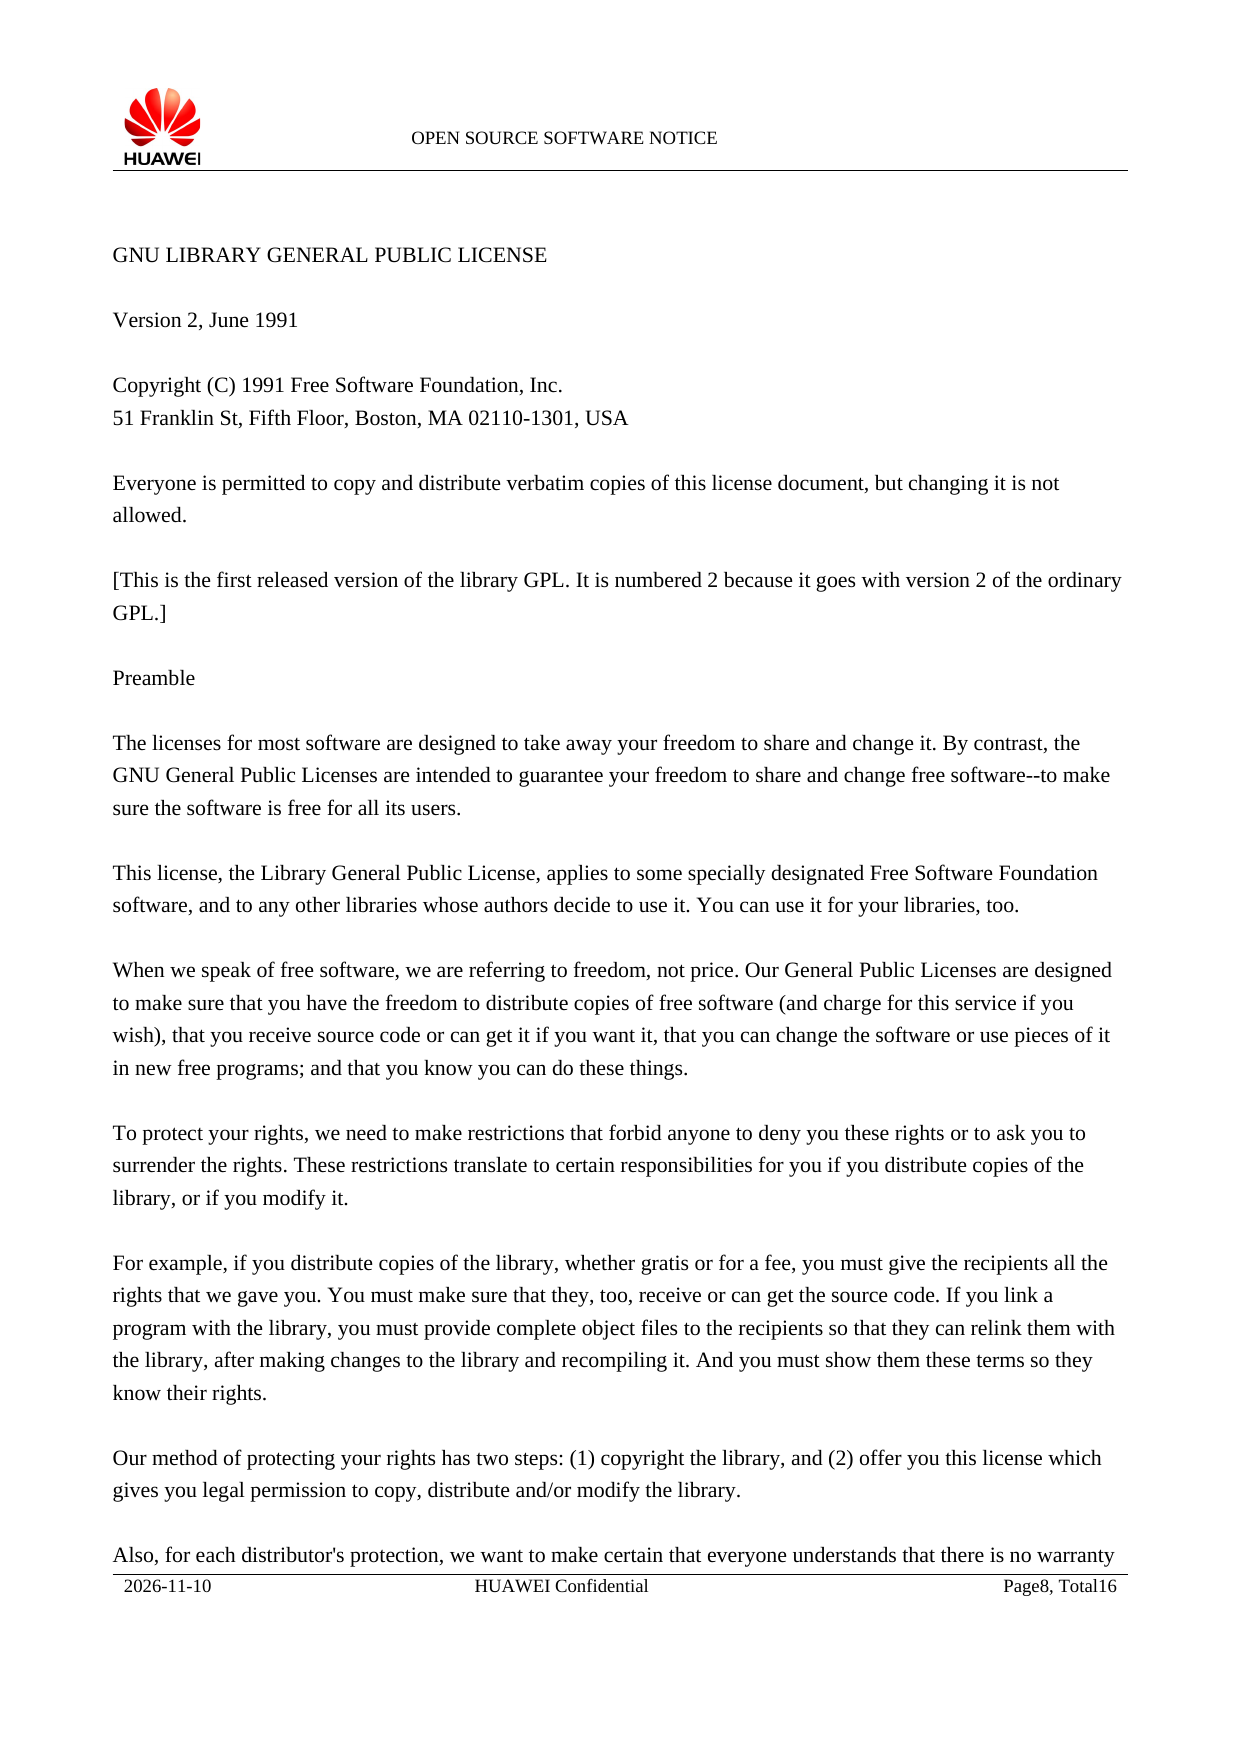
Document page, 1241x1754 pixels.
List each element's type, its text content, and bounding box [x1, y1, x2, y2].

picture [124, 88, 201, 165]
